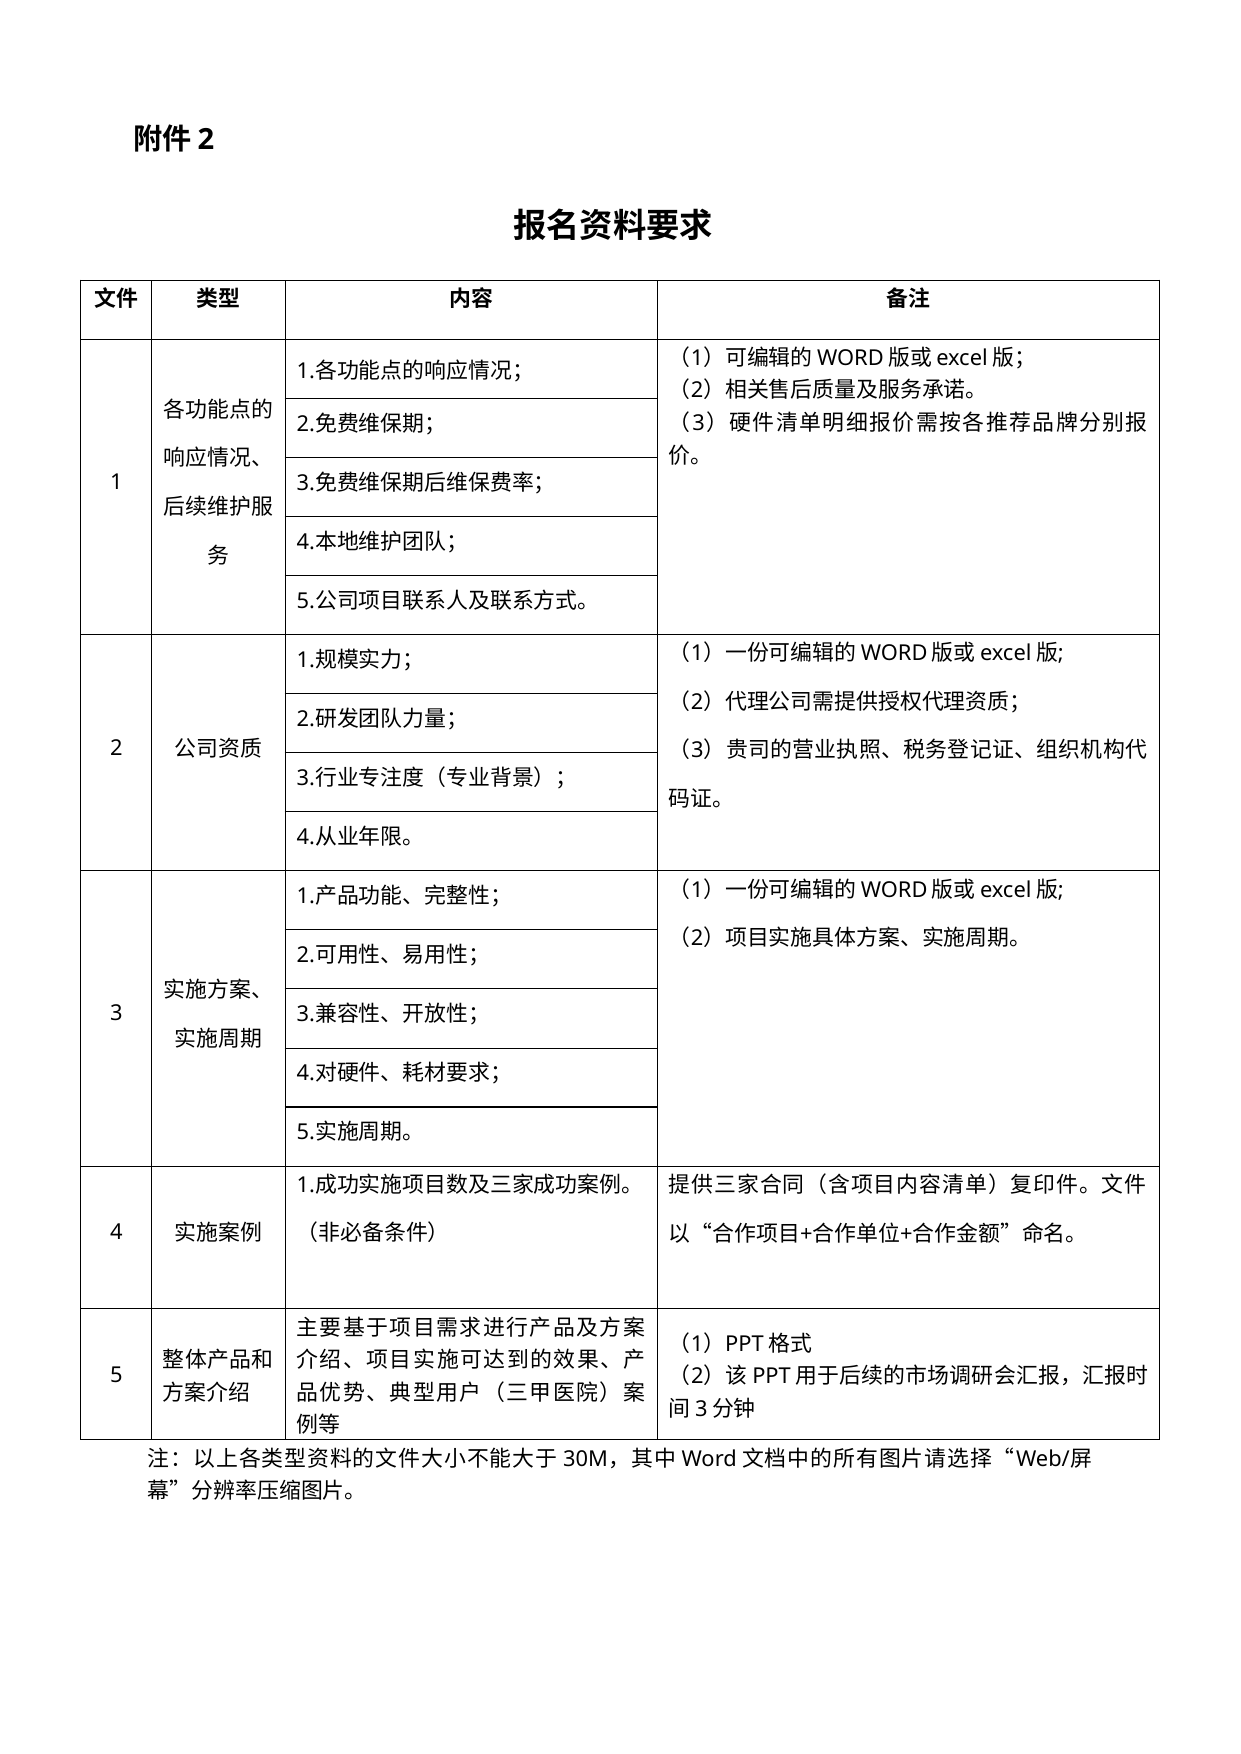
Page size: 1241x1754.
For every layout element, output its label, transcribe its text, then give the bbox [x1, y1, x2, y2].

table_cell 3.行业专注度（专业背景）； [286, 753, 657, 811]
table_cell 4 [81, 1167, 151, 1308]
table_cell 2.研发团队力量； [286, 694, 657, 752]
table_header 类型 [152, 281, 285, 339]
table_cell 主要基于项目需求进行产品及方案介绍、项目实施可达到的效果、产品优势、典型用户（三甲医院）案例等 [286, 1309, 657, 1439]
table_cell 1.产品功能、完整性； [286, 871, 657, 929]
table_cell 各功能点的响应情况、后续维护服务 [152, 340, 285, 634]
table_header 文件 [81, 281, 151, 339]
table_cell 1.规模实力； [286, 635, 657, 693]
table_cell 3.免费维保期后维保费率； [286, 458, 657, 516]
table_cell 5.实施周期。 [286, 1108, 657, 1166]
table_cell 提供三家合同（含项目内容清单）复印件。文件以“合作项目+合作单位+合作金额”命名。 [658, 1167, 1159, 1308]
table_cell 3.兼容性、开放性； [286, 989, 657, 1047]
table_header 备注 [658, 281, 1159, 339]
table_cell 公司资质 [152, 635, 285, 870]
table_cell 2.免费维保期； [286, 399, 657, 457]
table_cell 1 [81, 340, 151, 634]
table_cell 1.成功实施项目数及三家成功案例。 （非必备条件） [286, 1167, 657, 1308]
table_cell （1）一份可编辑的WORD版或excel版; （2）代理公司需提供授权代理资质； （3）贵司的营业执照、税务登记证、组织机构代码证。 [658, 635, 1159, 870]
table_cell 1.各功能点的响应情况； [286, 340, 657, 398]
table_cell 4.从业年限。 [286, 812, 657, 870]
table_cell 实施方案、实施周期 [152, 871, 285, 1166]
table_cell 4.对硬件、耗材要求； [286, 1049, 657, 1106]
table_cell 2.可用性、易用性； [286, 930, 657, 988]
table_cell 实施案例 [152, 1167, 285, 1308]
text 报名资料要求 [133, 191, 1092, 256]
table_cell 5.公司项目联系人及联系方式。 [286, 576, 657, 634]
table_cell 5 [81, 1309, 151, 1439]
table_header 内容 [286, 281, 657, 339]
table_cell 2 [81, 635, 151, 870]
table_cell （1）可编辑的WORD版或excel版； （2）相关售后质量及服务承诺。 （3）硬件清单明细报价需按各推荐品牌分别报价。 [658, 340, 1159, 634]
table_cell 整体产品和方案介绍 [152, 1309, 285, 1439]
table_cell 3 [81, 871, 151, 1166]
table_cell （1）一份可编辑的WORD版或excel版; （2）项目实施具体方案、实施周期。 [658, 871, 1159, 1166]
table_cell 4.本地维护团队； [286, 517, 657, 575]
text 附件2 [133, 104, 1092, 169]
text 注：以上各类型资料的文件大小不能大于30M，其中Word文档中的所有图片请选择“Web/屏幕”分辨率压缩图片。 [148, 1440, 1092, 1505]
table_cell （1）PPT格式 （2）该PPT用于后续的市场调研会汇报，汇报时间3分钟 [658, 1309, 1159, 1439]
